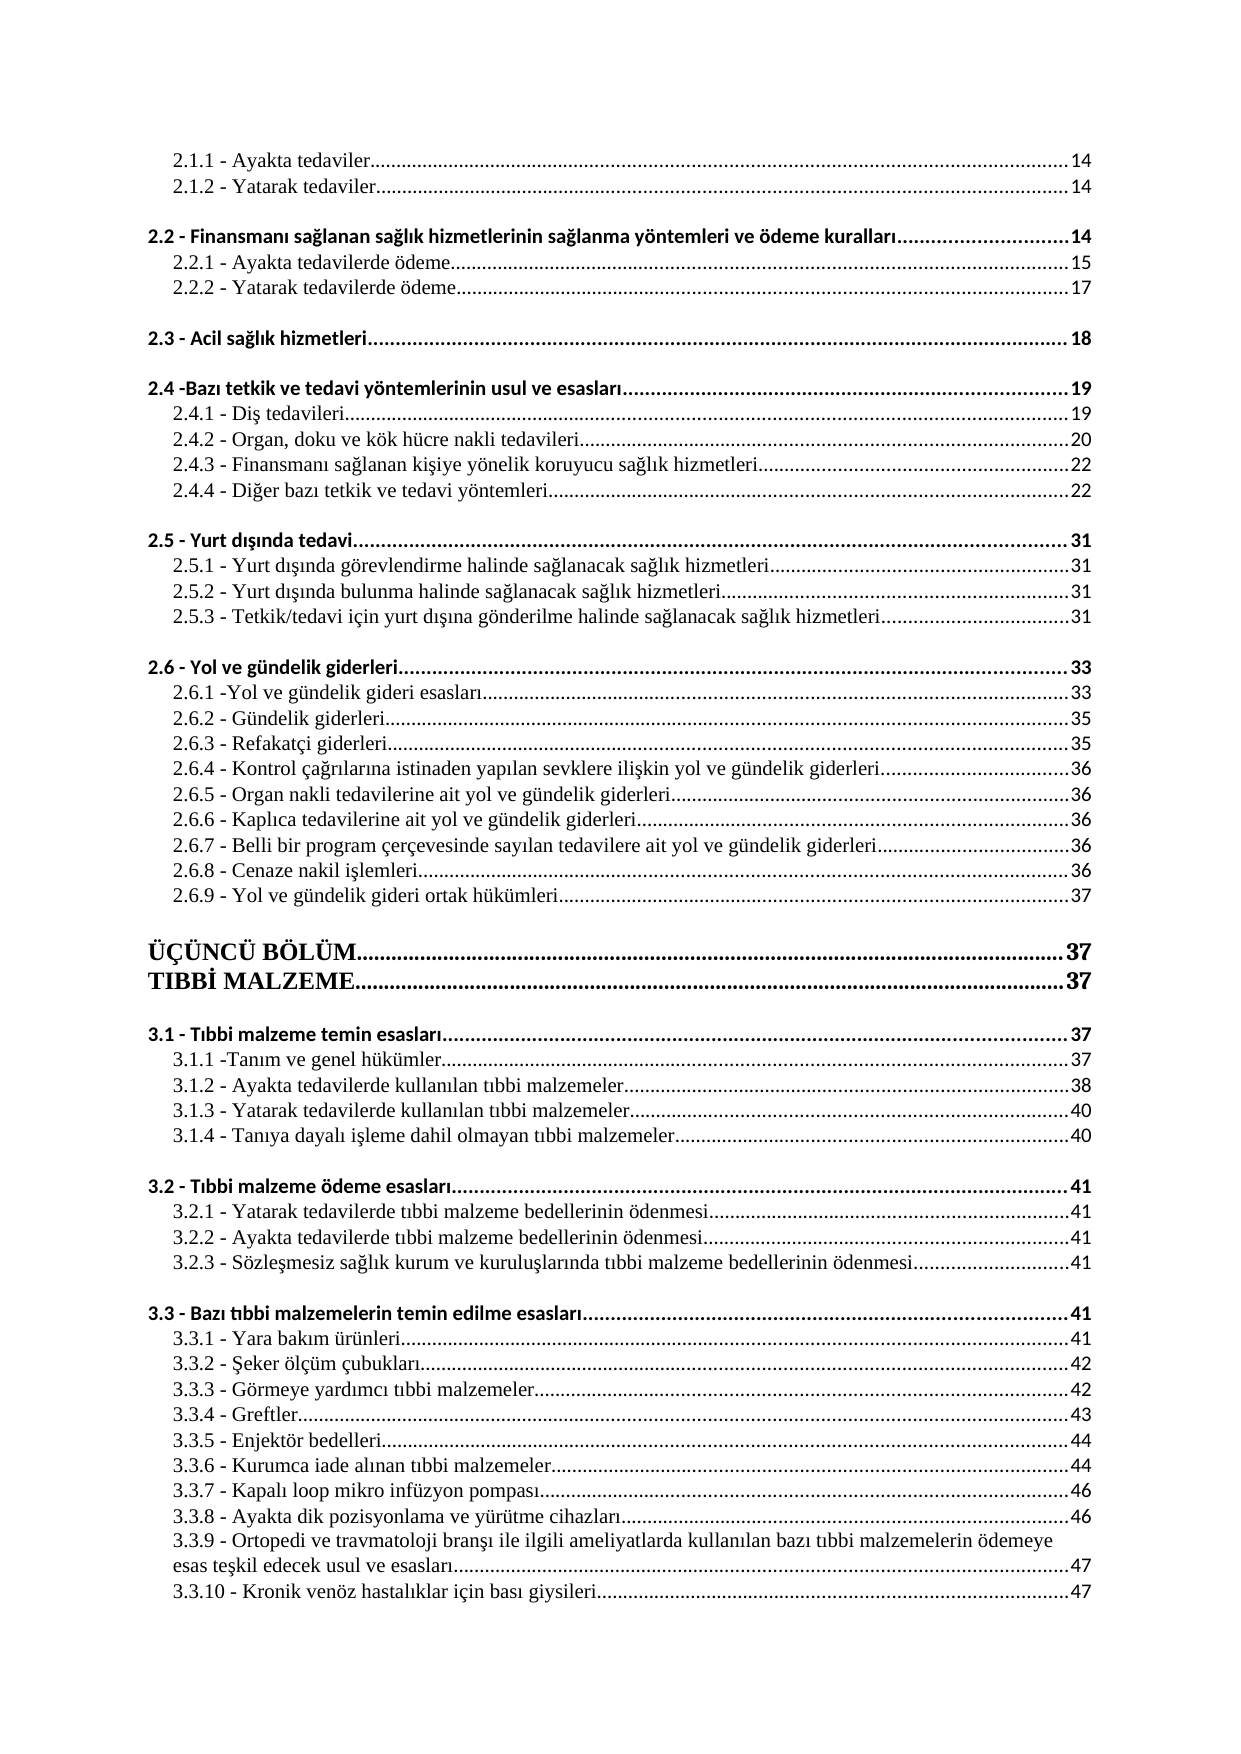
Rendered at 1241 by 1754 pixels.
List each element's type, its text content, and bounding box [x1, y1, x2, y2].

text 2.4 -Bazı tetkik ve tedavi yöntemlerinin usul ve esasları 19 [148, 375, 1093, 401]
text 2.4.1 - Diş tedavileri 19 [173, 401, 1093, 426]
text 3.3.3 - Görmeye yardımcı tıbbi malzemeler 42 [173, 1376, 1093, 1401]
text 2.6.5 - Organ nakli tedavilerine ait yol ve gündelik giderleri 36 [173, 781, 1093, 806]
text 2.1.2 - Yatarak tedaviler 14 [173, 173, 1093, 198]
text 2.4.3 - Finansmanı sağlanan kişiye yönelik koruyucu sağlık hizmetleri 22 [173, 451, 1093, 477]
text 2.3 - Acil sağlık hizmetleri 18 [148, 325, 1093, 350]
text 2.6.9 - Yol ve gündelik gideri ortak hükümleri 37 [173, 883, 1093, 908]
text 2.4.4 - Diğer bazı tetkik ve tedavi yöntemleri 22 [173, 477, 1093, 502]
text 3.3.7 - Kapalı loop mikro infüzyon pompası 46 [173, 1478, 1093, 1503]
text 2.6 - Yol ve gündelik giderleri 33 [148, 654, 1093, 679]
text 3.1.4 - Tanıya dayalı işleme dahil olmayan tıbbi malzemeler 40 [173, 1123, 1093, 1148]
text 3.1 - Tıbbi malzeme temin esasları 37 [148, 1021, 1093, 1046]
text 3.3.6 - Kurumca iade alınan tıbbi malzemeler 44 [173, 1452, 1093, 1478]
text 3.3.2 - Şeker ölçüm çubukları 42 [173, 1351, 1093, 1376]
text 3.2.3 - Sözleşmesiz sağlık kurum ve kuruluşlarında tıbbi malzeme bedellerinin ödenmesi 41 [173, 1249, 1093, 1275]
text 2.4.2 - Organ, doku ve kök hücre nakli tedavileri 20 [173, 426, 1093, 451]
text 3.1.3 - Yatarak tedavilerde kullanılan tıbbi malzemeler 40 [173, 1097, 1093, 1123]
text 3.2 - Tıbbi malzeme ödeme esasları 41 [148, 1173, 1093, 1198]
text 3.3.5 - Enjektör bedelleri 44 [173, 1427, 1093, 1452]
text 2.6.4 - Kontrol çağrılarına istinaden yapılan sevklere ilişkin yol ve gündelik giderleri 36 [173, 756, 1093, 781]
text Tıbbi Malzeme 37 [148, 966, 1093, 996]
text 3.3.4 - Greftler 43 [173, 1401, 1093, 1427]
text 2.5.2 - Yurt dışında bulunma halinde sağlanacak sağlık hizmetleri 31 [173, 578, 1093, 603]
text 2.6.7 - Belli bir program çerçevesinde sayılan tedavilere ait yol ve gündelik giderleri 36 [173, 832, 1093, 857]
text 2.5.3 - Tetkik/tedavi için yurt dışına gönderilme halinde sağlanacak sağlık hizmetleri 31 [173, 603, 1093, 629]
text 3.1.2 - Ayakta tedavilerde kullanılan tıbbi malzemeler 38 [173, 1072, 1093, 1097]
text 3.3.1 - Yara bakım ürünleri 41 [173, 1325, 1093, 1351]
text 3.3.10 - Kronik venöz hastalıklar için bası giysileri 47 [173, 1578, 1093, 1603]
text 3.3.8 - Ayakta dik pozisyonlama ve yürütme cihazları 46 [173, 1503, 1093, 1528]
text 2.2 - Finansmanı sağlanan sağlık hizmetlerinin sağlanma yöntemleri ve ödeme kuralları 14 [148, 223, 1093, 249]
text 2.6.2 - Gündelik giderleri 35 [173, 705, 1093, 730]
text 3.1.1 -Tanım ve genel hükümler 37 [173, 1046, 1093, 1072]
text ÜÇÜNCÜ BÖLÜM 37 [148, 937, 1093, 966]
text 3.3 - Bazı tıbbi malzemelerin temin edilme esasları 41 [148, 1300, 1093, 1325]
text 3.2.1 - Yatarak tedavilerde tıbbi malzeme bedellerinin ödenmesi 41 [173, 1198, 1093, 1224]
text 2.1.1 - Ayakta tedaviler 14 [173, 148, 1093, 173]
text 3.3.9 - Ortopedi ve travmatoloji branşı ile ilgili ameliyatlarda kullanılan bazı tıbbi malzemelerin ödemeye esas teşkil edecek usul ve esasları 47 [173, 1528, 1093, 1578]
text 2.5 - Yurt dışında tedavi 31 [148, 527, 1093, 553]
text 2.2.2 - Yatarak tedavilerde ödeme 17 [173, 274, 1093, 300]
text 2.6.3 - Refakatçi giderleri 35 [173, 730, 1093, 756]
text 2.6.6 - Kaplıca tedavilerine ait yol ve gündelik giderleri 36 [173, 806, 1093, 832]
text 2.5.1 - Yurt dışında görevlendirme halinde sağlanacak sağlık hizmetleri 31 [173, 553, 1093, 578]
text 2.2.1 - Ayakta tedavilerde ödeme 15 [173, 249, 1093, 274]
text 2.6.8 - Cenaze nakil işlemleri 36 [173, 857, 1093, 883]
text 2.6.1 -Yol ve gündelik gideri esasları 33 [173, 679, 1093, 705]
text 3.2.2 - Ayakta tedavilerde tıbbi malzeme bedellerinin ödenmesi 41 [173, 1224, 1093, 1249]
